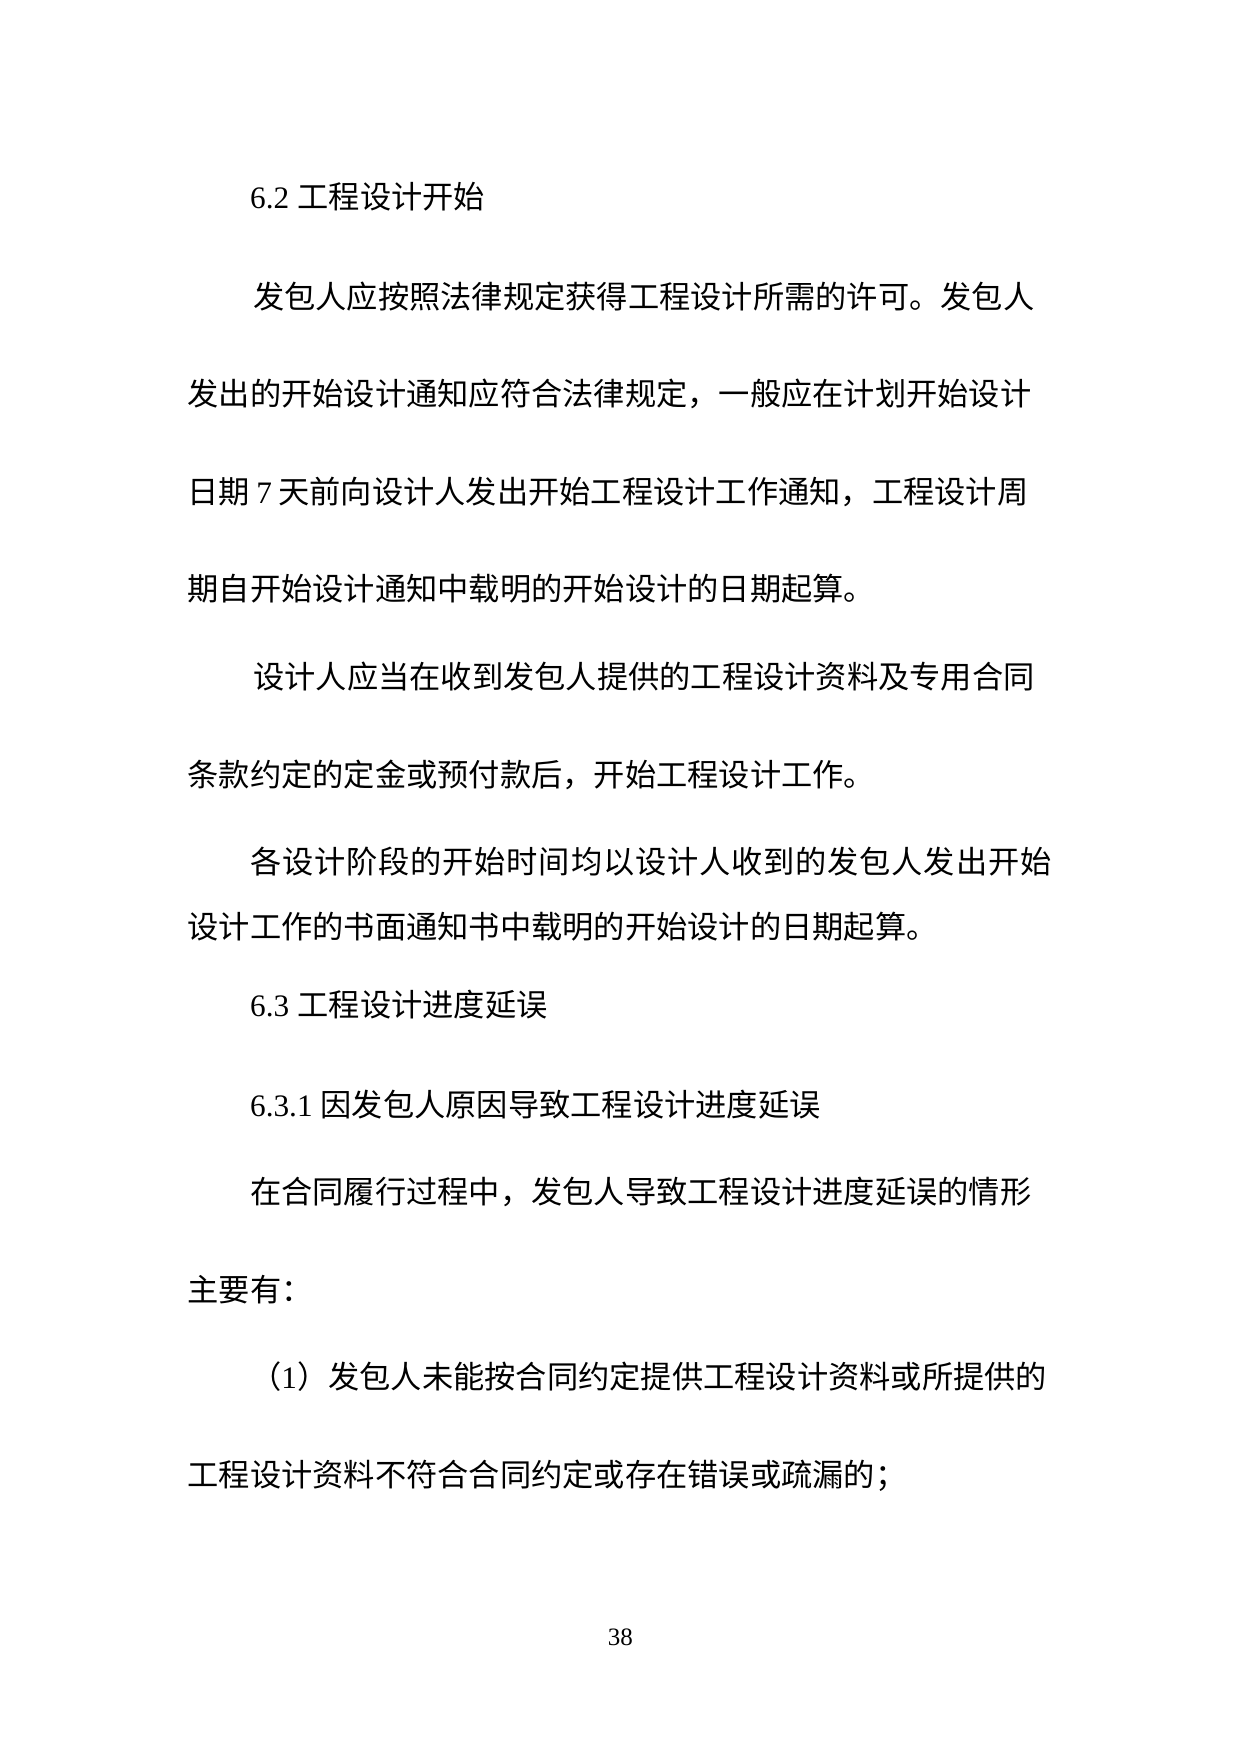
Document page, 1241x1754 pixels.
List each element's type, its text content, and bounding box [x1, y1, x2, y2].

text 设计人应当在收到发包人提供的工程设计资料及专用合同条款约定的定金或预付款后，开始工程设计工作。 [187, 642, 1053, 805]
subtitle 6.2 工程设计开始 [187, 162, 1053, 227]
text （1）发包人未能按合同约定提供工程设计资料或所提供的工程设计资料不符合合同约定或存在错误或疏漏的； [187, 1343, 1053, 1505]
text 在合同履行过程中，发包人导致工程设计进度延误的情形主要有： [187, 1158, 1053, 1320]
text 发包人应按照法律规定获得工程设计所需的许可。发包人发出的开始设计通知应符合法律规定，一般应在计划开始设计日期7天前向设计人发出开始工程设计工作通知，工程设计周期自开始设计通知中载明的开始设计的日期起算。 [187, 262, 1053, 620]
subtitle 6.3 工程设计进度延误 [187, 970, 1053, 1035]
text 各设计阶段的开始时间均以设计人收到的发包人发出开始设计工作的书面通知书中载明的开始设计的日期起算。 [187, 827, 1053, 957]
text 6.3.1 因发包人原因导致工程设计进度延误 [187, 1070, 1053, 1135]
